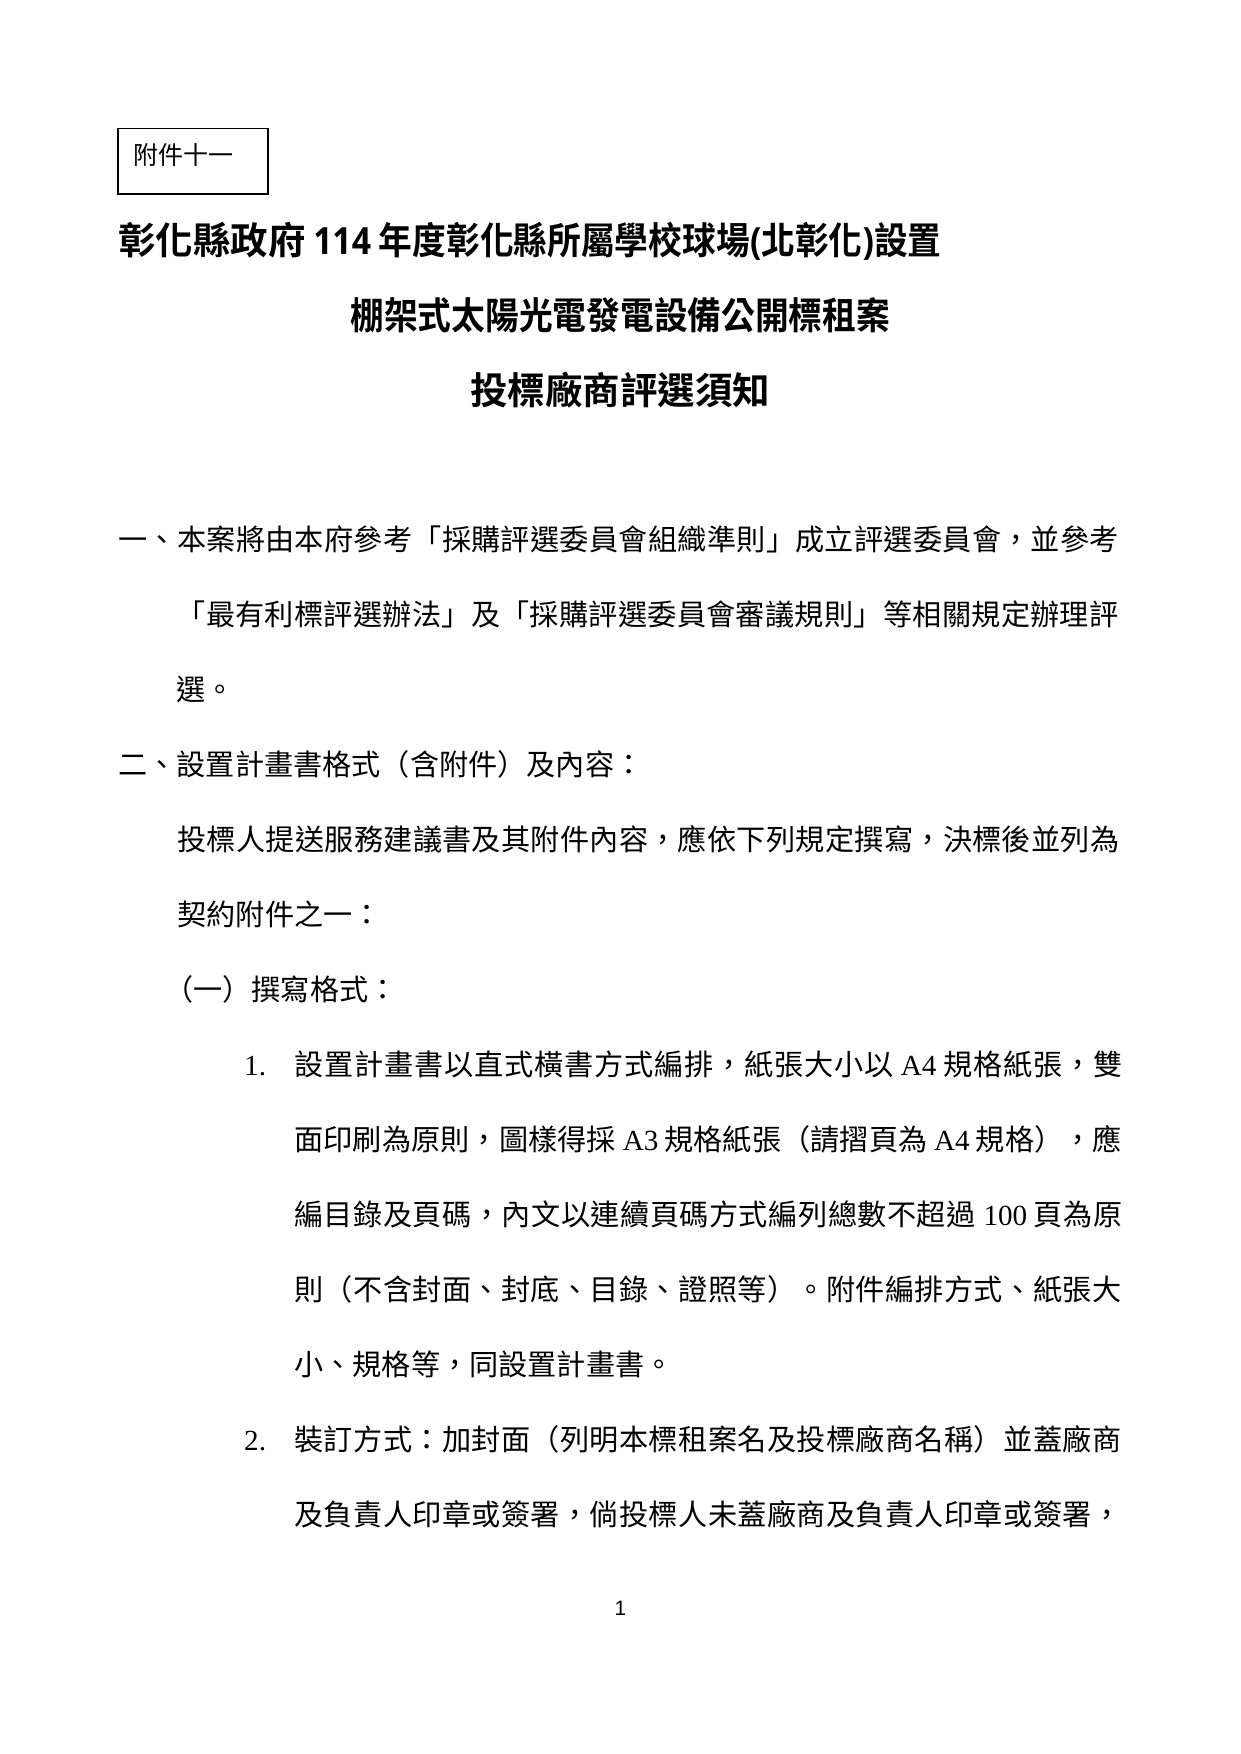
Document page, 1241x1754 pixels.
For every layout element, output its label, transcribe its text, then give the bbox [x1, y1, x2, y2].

text 投標廠商評選須知 [118, 351, 1122, 426]
text 一、本案將由本府參考「採購評選委員會組織準則」成立評選委員會，並參考「最有利標評選辦法」及「採購評選委員會審議規則」等相關規定辦理評選。 [118, 501, 1122, 726]
text 棚架式太陽光電發電設備公開標租案 [118, 276, 1122, 351]
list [244, 1401, 1122, 1551]
text 彰化縣政府114年度彰化縣所屬學校球場(北彰化)設置 [118, 201, 1122, 276]
text （一）撰寫格式： [164, 951, 1122, 1026]
text 二、設置計畫書格式（含附件）及內容： [118, 726, 1122, 801]
list 投標人提送服務建議書及其附件內容，應依下列規定撰寫，決標後並列為契約附件之一： [177, 801, 1122, 951]
list 設置計畫書以直式橫書方式編排，紙張大小以A4規格紙張，雙面印刷為原則，圖樣得採A3規格紙張（請摺頁為A4規格），應編目錄及頁碼，內文以連續頁碼方式編列總數不超過100頁為原則（不含封面、封底、目錄、證照等）。附件編排方式、紙張大小、規格等，同設置計畫書。 [244, 1026, 1122, 1401]
